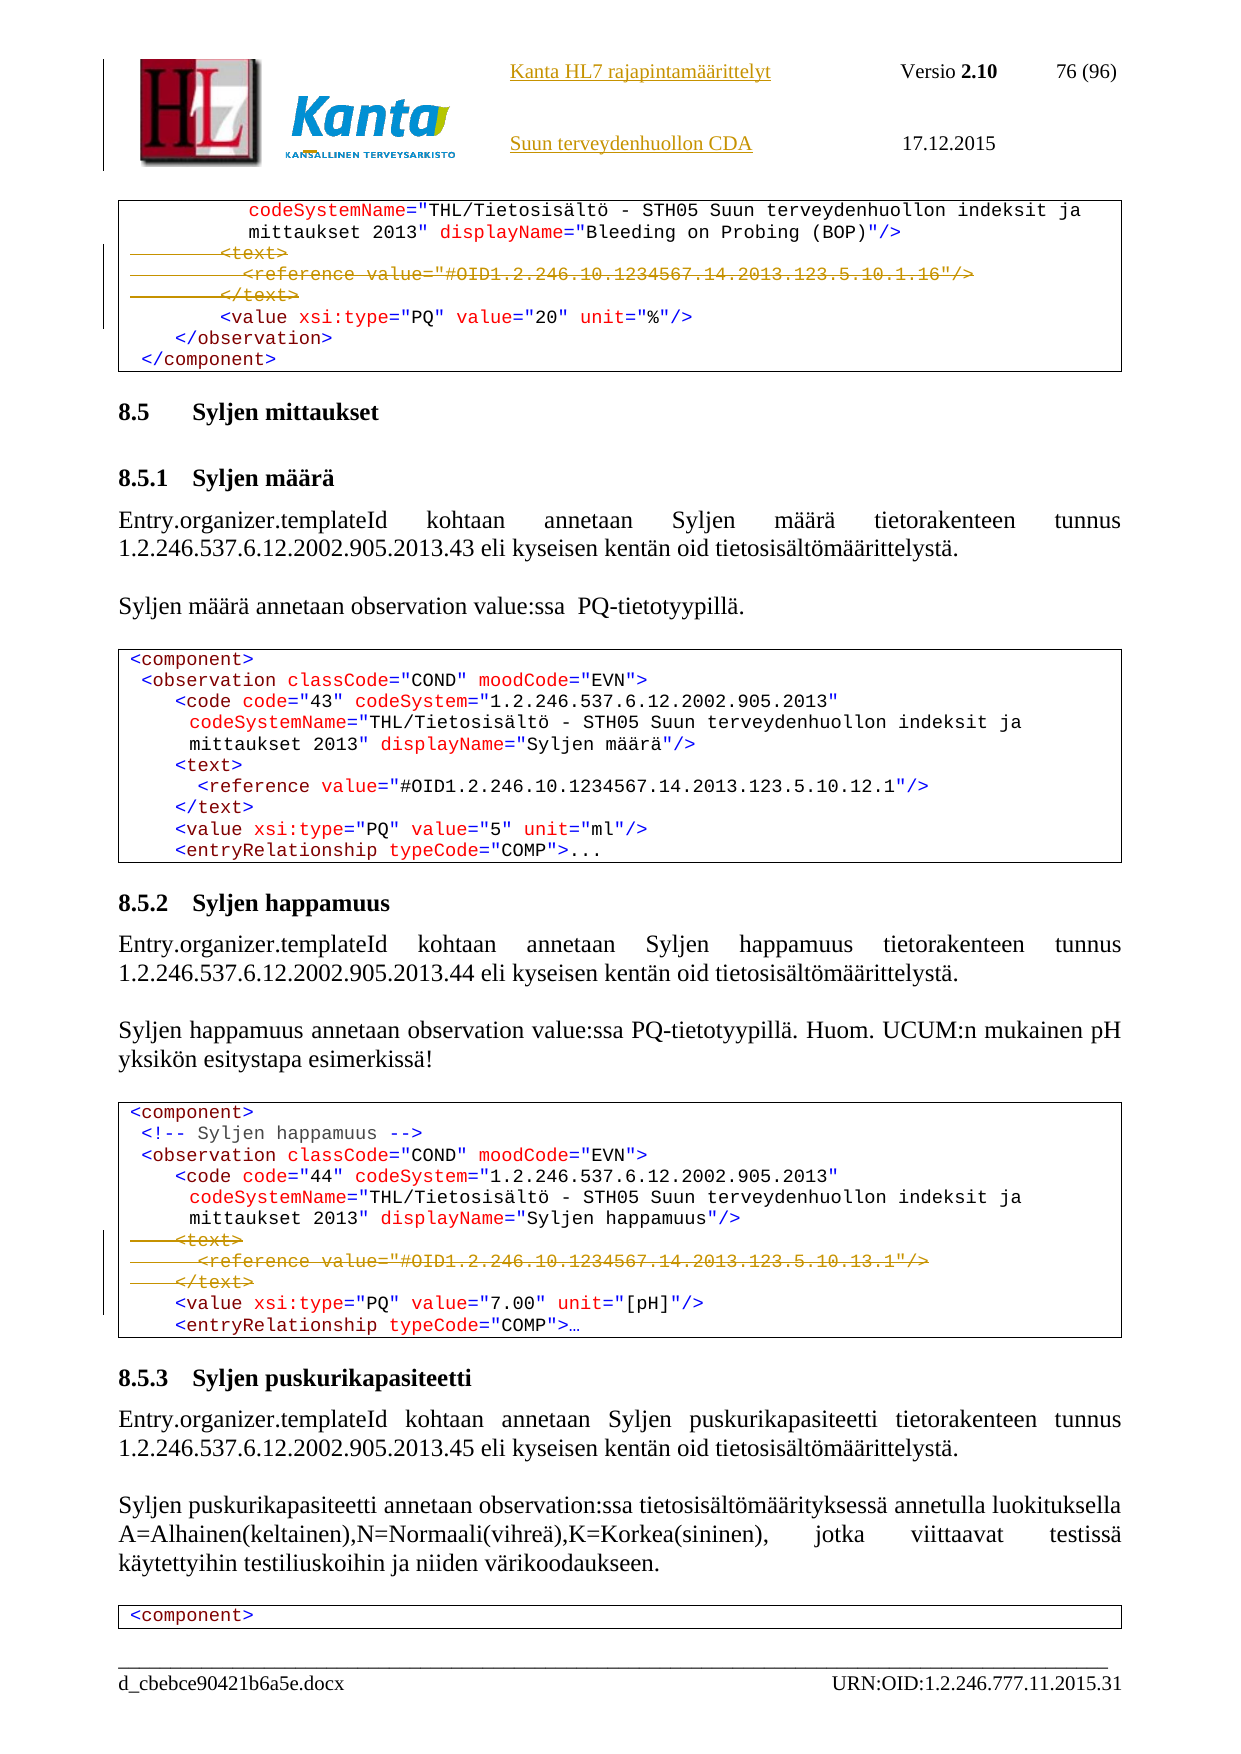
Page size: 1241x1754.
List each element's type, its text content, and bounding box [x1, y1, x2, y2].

text Syljen puskurikapasiteetti annetaan observation:ssa tietosisältömäärityksessä annetulla luokituksella A=Alhainen(keltainen),N=Normaali(vihreä),K=Korkea(sininen), jotka viittaavat testissä käytettyihin testiliuskoihin ja niiden värikoodaukseen. [118, 1490, 1122, 1576]
table_header <component> <!-- Syljen happamuus --> <observation classCode="COND" moodCode="EVN"> <code code="44" codeSystem="1.2.246.537.6.12.2002.905.2013" codeSystemName="THL/Tietosisältö - STH05 Suun terveydenhuollon indeksit ja mittaukset 2013" displayName="Syljen happamuus"/> <value xsi:type="PQ" value="7.00" unit="[pH]"/> <entryRelationship typeCode="COMP">… [119, 1103, 1121, 1337]
subtitle Syljen puskurikapasiteetti [118, 1363, 1122, 1391]
table_header <component> <observation classCode="COND" moodCode="EVN"> <code code="43" codeSystem="1.2.246.537.6.12.2002.905.2013" codeSystemName="THL/Tietosisältö - STH05 Suun terveydenhuollon indeksit ja mittaukset 2013" displayName="Syljen määrä"/> <text> <reference value="#OID1.2.246.10.1234567.14.2013.123.5.10.12.1"/> </text> <value xsi:type="PQ" value="5" unit="ml"/> <entryRelationship typeCode="COMP">... [119, 650, 1121, 862]
subtitle Syljen määrä [118, 463, 1122, 492]
text Syljen määrä annetaan observation value:ssa PQ-tietotyypillä. [118, 591, 1122, 620]
picture [285, 96, 455, 158]
picture [140, 59, 263, 167]
subtitle Syljen happamuus [118, 888, 1122, 917]
text Entry.organizer.templateId kohtaan annetaan Syljen puskurikapasiteetti tietorakenteen tunnus 1.2.246.537.6.12.2002.905.2013.45 eli kyseisen kentän oid tietosisältömäärittelystä. [118, 1404, 1122, 1461]
text Syljen happamuus annetaan observation value:ssa PQ-tietotyypillä. Huom. UCUM:n mukainen pH yksikön esitystapa esimerkissä! [118, 1016, 1122, 1073]
subtitle Syljen mittaukset [118, 397, 1122, 426]
picture [306, 96, 318, 110]
text Entry.organizer.templateId kohtaan annetaan Syljen määrä tietorakenteen tunnus 1.2.246.537.6.12.2002.905.2013.43 eli kyseisen kentän oid tietosisältömäärittelystä. [118, 505, 1122, 562]
text Entry.organizer.templateId kohtaan annetaan Syljen happamuus tietorakenteen tunnus 1.2.246.537.6.12.2002.905.2013.44 eli kyseisen kentän oid tietosisältömäärittelystä. [118, 929, 1122, 987]
